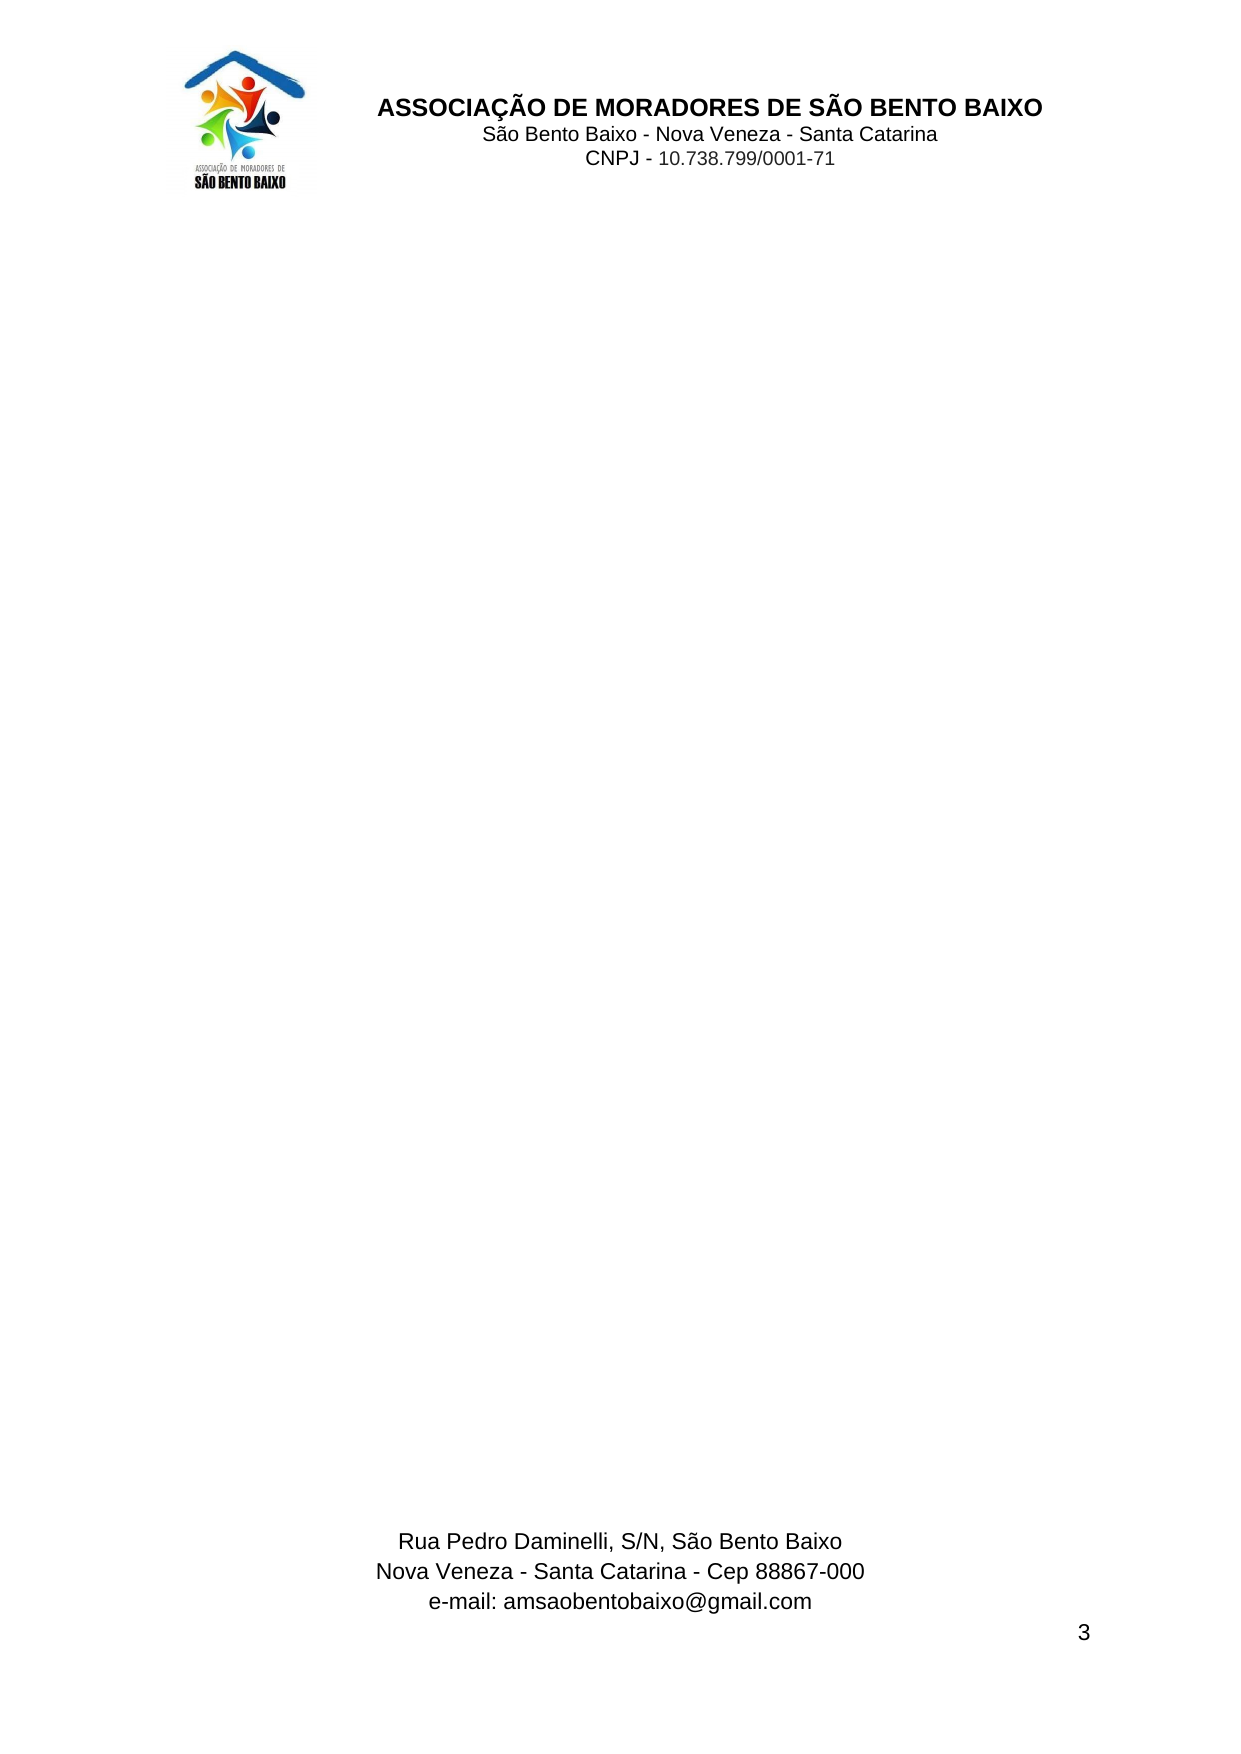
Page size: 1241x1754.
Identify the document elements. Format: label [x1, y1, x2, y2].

picture [166, 45, 317, 197]
